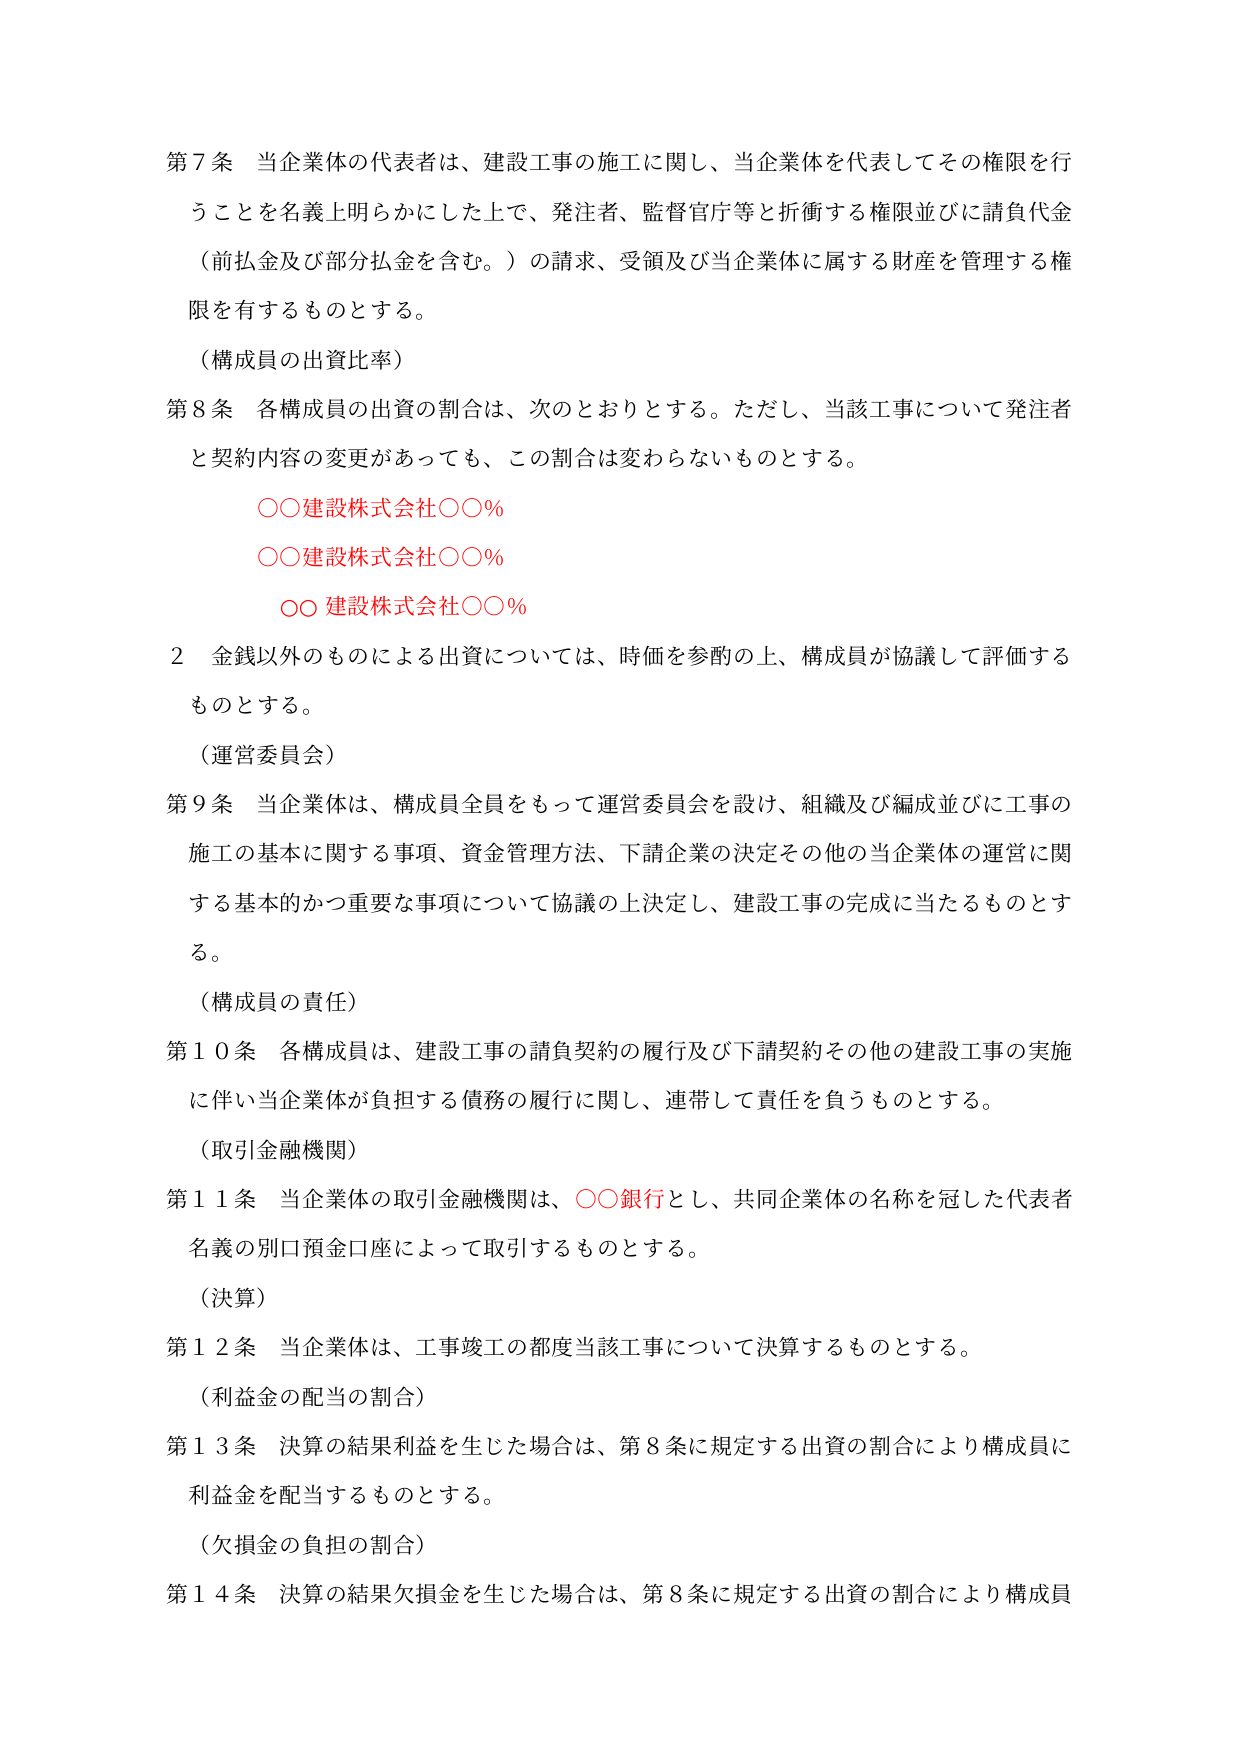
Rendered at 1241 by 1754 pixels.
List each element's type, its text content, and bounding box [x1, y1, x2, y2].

text （利益金の配当の割合） [166, 1371, 1074, 1420]
text （欠損金の負担の割合） [166, 1519, 1074, 1568]
text ○○建設株式会社○○％ [166, 482, 1074, 531]
text ○○建設株式会社○○％ [166, 581, 1074, 630]
text 第７条 当企業体の代表者は、建設工事の施工に関し、当企業体を代表してその権限を行うことを名義上明らかにした上で、発注者、監督官庁等と折衝する権限並びに請負代金（前払金及び部分払金を含む。）の請求、受領及び当企業体に属する財産を管理する権限を有するものとする。 [166, 136, 1074, 334]
text 第１２条 当企業体は、工事竣工の都度当該工事について決算するものとする。 [166, 1321, 1074, 1371]
text 第８条 各構成員の出資の割合は、次のとおりとする。ただし、当該工事について発注者と契約内容の変更があっても、この割合は変わらないものとする。 [166, 383, 1074, 482]
text 第１０条 各構成員は、建設工事の請負契約の履行及び下請契約その他の建設工事の実施に伴い当企業体が負担する債務の履行に関し、連帯して責任を負うものとする。 [166, 1025, 1074, 1124]
text （決算） [166, 1272, 1074, 1321]
text 第１１条 当企業体の取引金融機関は、○○銀行とし、共同企業体の名称を冠した代表者名義の別口預金口座によって取引するものとする。 [166, 1173, 1074, 1272]
text ２ 金銭以外のものによる出資については、時価を参酌の上、構成員が協議して評価するものとする。 [166, 630, 1074, 729]
text ○○建設株式会社○○％ [166, 531, 1074, 581]
text （構成員の責任） [166, 976, 1074, 1025]
text （取引金融機関） [166, 1124, 1074, 1173]
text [166, 1568, 1074, 1618]
text 第９条 当企業体は、構成員全員をもって運営委員会を設け、組織及び編成並びに工事の施工の基本に関する事項、資金管理方法、下請企業の決定その他の当企業体の運営に関する基本的かつ重要な事項について協議の上決定し、建設工事の完成に当たるものとする。 [166, 778, 1074, 976]
text （運営委員会） [166, 729, 1074, 778]
text （構成員の出資比率） [166, 334, 1074, 383]
text 第１３条 決算の結果利益を生じた場合は、第８条に規定する出資の割合により構成員に利益金を配当するものとする。 [166, 1420, 1074, 1519]
